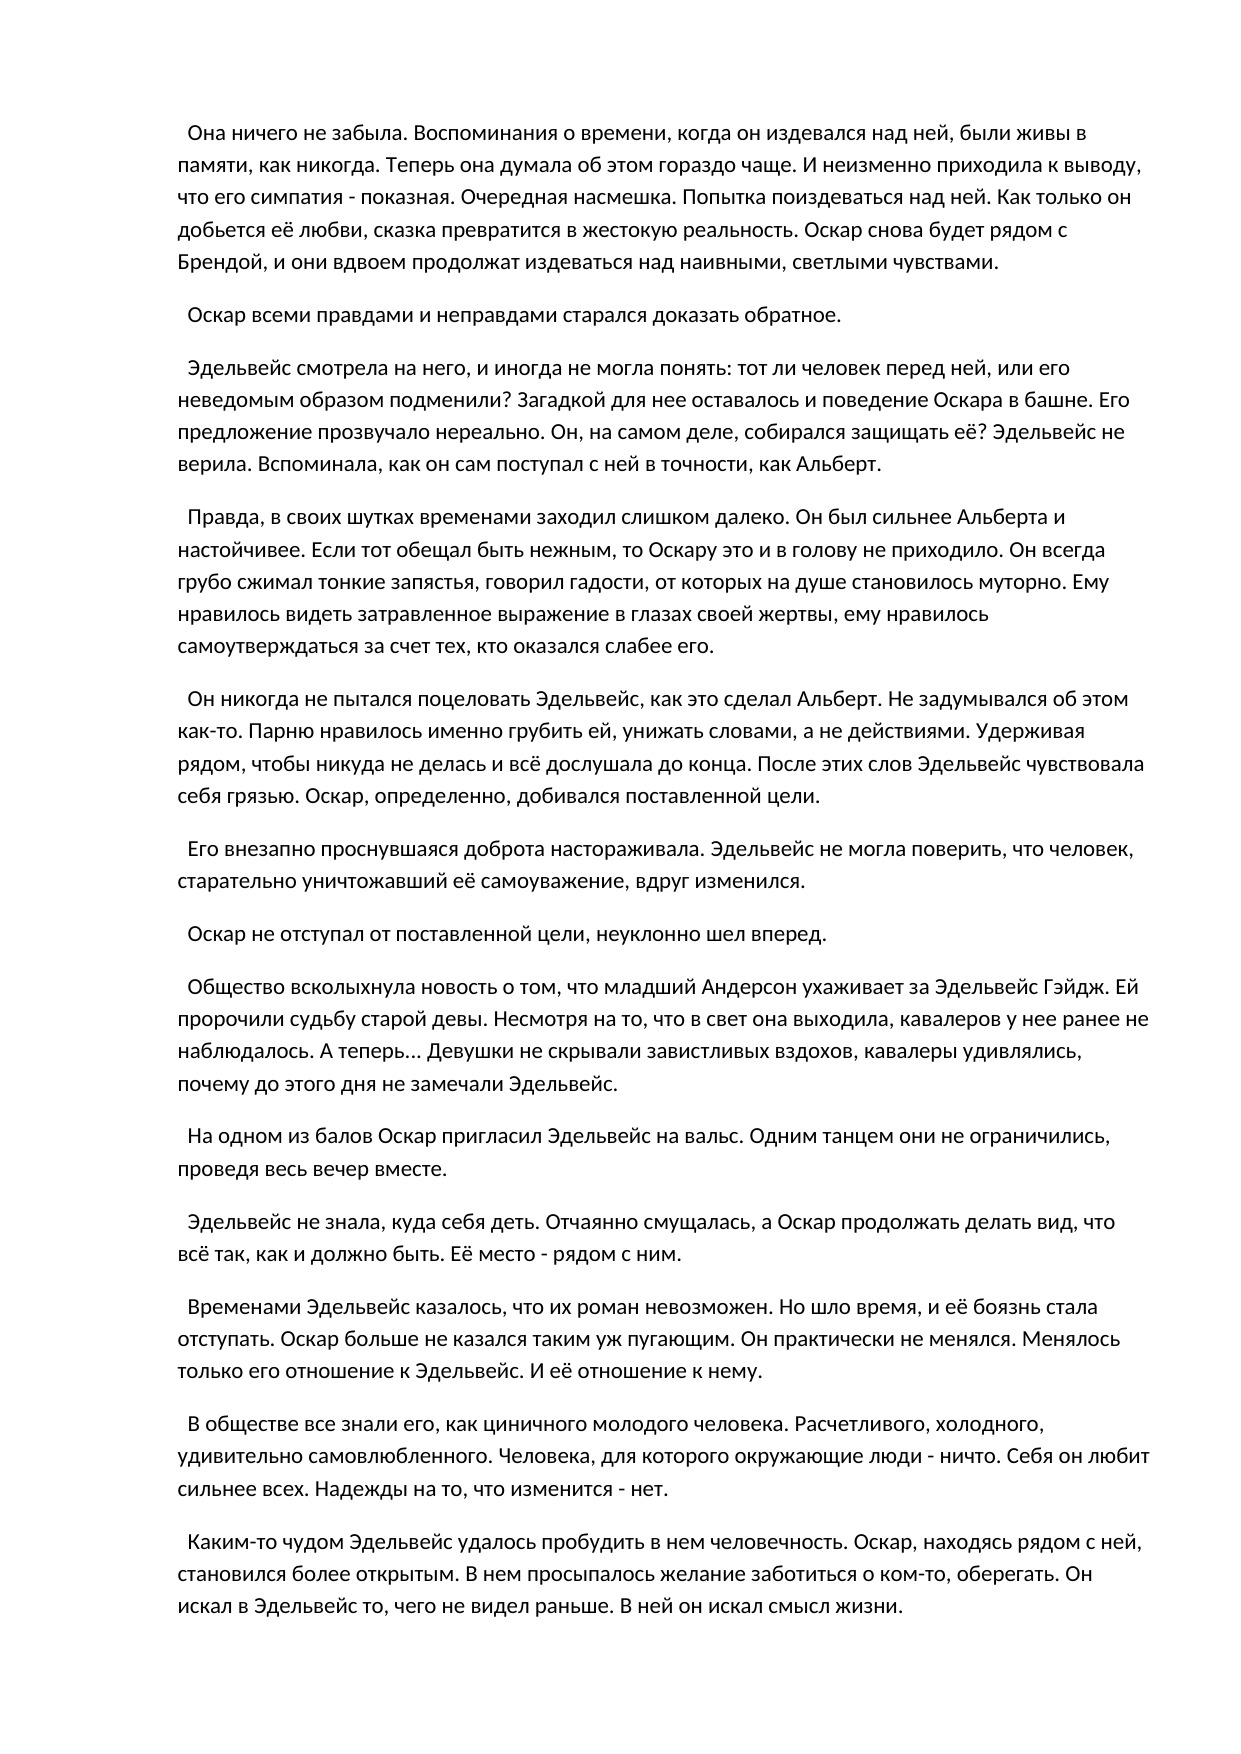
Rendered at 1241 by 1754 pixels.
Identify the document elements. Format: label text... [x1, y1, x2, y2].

text Оскар всеми правдами и неправдами старался доказать обратное. [177, 300, 1152, 328]
text Общество всколыхнула новость о том, что младший Андерсон ухаживает за Эдельвейс Гэйдж. Ей пророчили судьбу старой девы. Несмотря на то, что в свет она выходила, кавалеров у нее ранее не наблюдалось. А теперь... Девушки не скрывали завистливых вздохов, кавалеры удивлялись, почему до этого дня не замечали Эдельвейс. [177, 972, 1152, 1097]
text Эдельвейс не знала, куда себя деть. Отчаянно смущалась, а Оскар продолжать делать вид, что всё так, как и должно быть. Её место - рядом с ним. [177, 1207, 1152, 1267]
text Каким-то чудом Эдельвейс удалось пробудить в нем человечность. Оскар, находясь рядом с ней, становился более открытым. В нем просыпалось желание заботиться о ком-то, оберегать. Он искал в Эдельвейс то, чего не видел раньше. В ней он искал смысл жизни. [177, 1527, 1152, 1619]
text Оскар не отступал от поставленной цели, неуклонно шел вперед. [177, 919, 1152, 947]
text Его внезапно проснувшаяся доброта настораживала. Эдельвейс не могла поверить, что человек, старательно уничтожавший её самоуважение, вдруг изменился. [177, 834, 1152, 894]
text В обществе все знали его, как циничного молодого человека. Расчетливого, холодного, удивительно самовлюбленного. Человека, для которого окружающие люди - ничто. Себя он любит сильнее всех. Надежды на то, что изменится - нет. [177, 1409, 1152, 1502]
text Она ничего не забыла. Воспоминания о времени, когда он издевался над ней, были живы в памяти, как никогда. Теперь она думала об этом гораздо чаще. И неизменно приходила к выводу, что его симпатия - показная. Очередная насмешка. Попытка поиздеваться над ней. Как только он добьется её любви, сказка превратится в жестокую реальность. Оскар снова будет рядом с Брендой, и они вдвоем продолжат издеваться над наивными, светлыми чувствами. [177, 118, 1152, 275]
text Временами Эдельвейс казалось, что их роман невозможен. Но шло время, и её боязнь стала отступать. Оскар больше не казался таким уж пугающим. Он практически не менялся. Менялось только его отношение к Эдельвейс. И её отношение к нему. [177, 1292, 1152, 1384]
text Правда, в своих шутках временами заходил слишком далеко. Он был сильнее Альберта и настойчивее. Если тот обещал быть нежным, то Оскару это и в голову не приходило. Он всегда грубо сжимал тонкие запястья, говорил гадости, от которых на душе становилось муторно. Ему нравилось видеть затравленное выражение в глазах своей жертвы, ему нравилось самоутверждаться за счет тех, кто оказался слабее его. [177, 502, 1152, 659]
text Он никогда не пытался поцеловать Эдельвейс, как это сделал Альберт. Не задумывался об этом как-то. Парню нравилось именно грубить ей, унижать словами, а не действиями. Удерживая рядом, чтобы никуда не делась и всё дослушала до конца. После этих слов Эдельвейс чувствовала себя грязью. Оскар, определенно, добивался поставленной цели. [177, 684, 1152, 809]
text Эдельвейс смотрела на него, и иногда не могла понять: тот ли человек перед ней, или его неведомым образом подменили? Загадкой для нее оставалось и поведение Оскара в башне. Его предложение прозвучало нереально. Он, на самом деле, собирался защищать её? Эдельвейс не верила. Вспоминала, как он сам поступал с ней в точности, как Альберт. [177, 353, 1152, 477]
text На одном из балов Оскар пригласил Эдельвейс на вальс. Одним танцем они не ограничились, проведя весь вечер вместе. [177, 1122, 1152, 1182]
